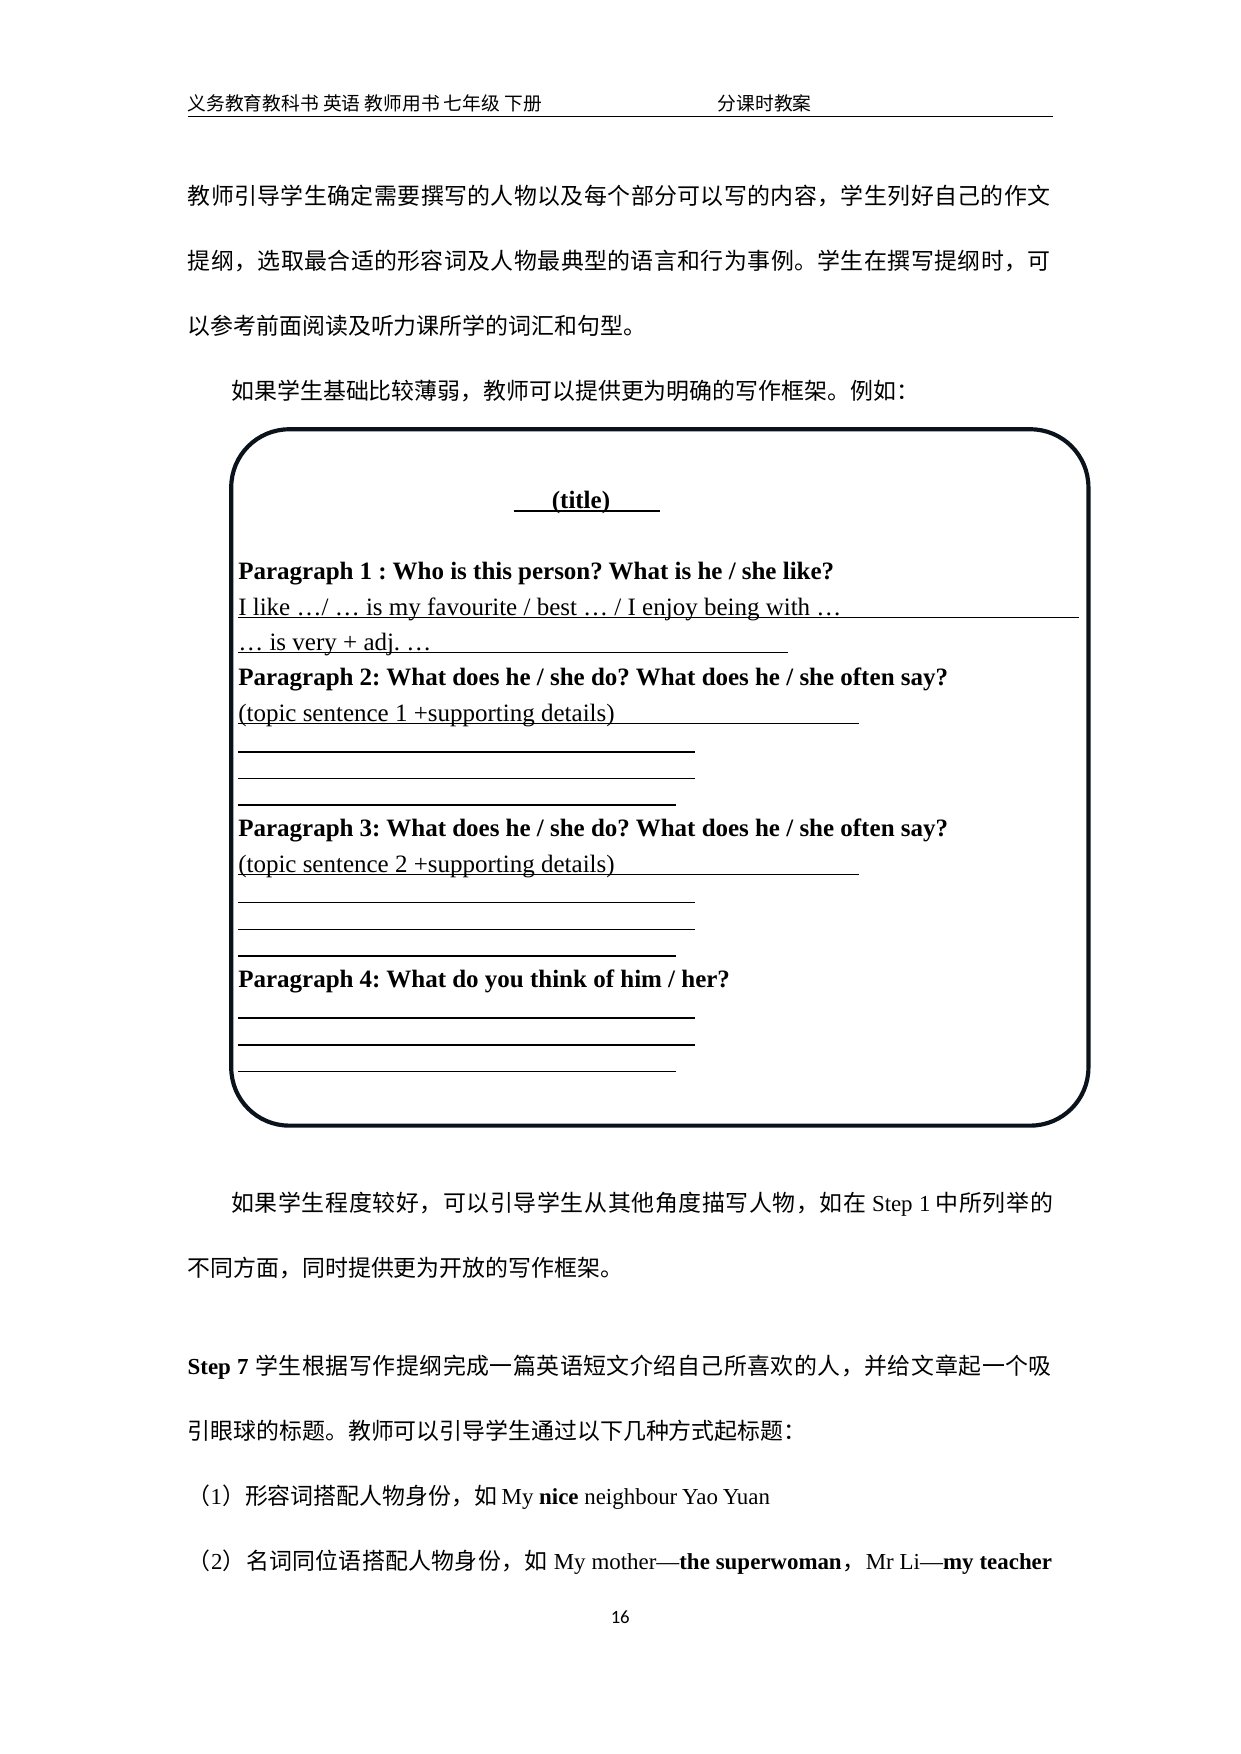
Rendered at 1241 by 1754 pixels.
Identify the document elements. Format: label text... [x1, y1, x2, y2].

text 如果学生基础比较薄弱，教师可以提供更为明确的写作框架。例如： [187, 357, 1053, 422]
text 如果学生程度较好，可以引导学生从其他角度描写人物，如在Step 1中所列举的不同方面，同时提供更为开放的写作框架。 [187, 1169, 1053, 1299]
text Step 7 学生根据写作提纲完成一篇英语短文介绍自己所喜欢的人，并给文章起一个吸引眼球的标题。教师可以引导学生通过以下几种方式起标题： [187, 1332, 1053, 1462]
text （1）形容词搭配人物身份，如My nice neighbour Yao Yuan [187, 1462, 1053, 1527]
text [187, 1527, 1053, 1592]
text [187, 162, 1053, 357]
